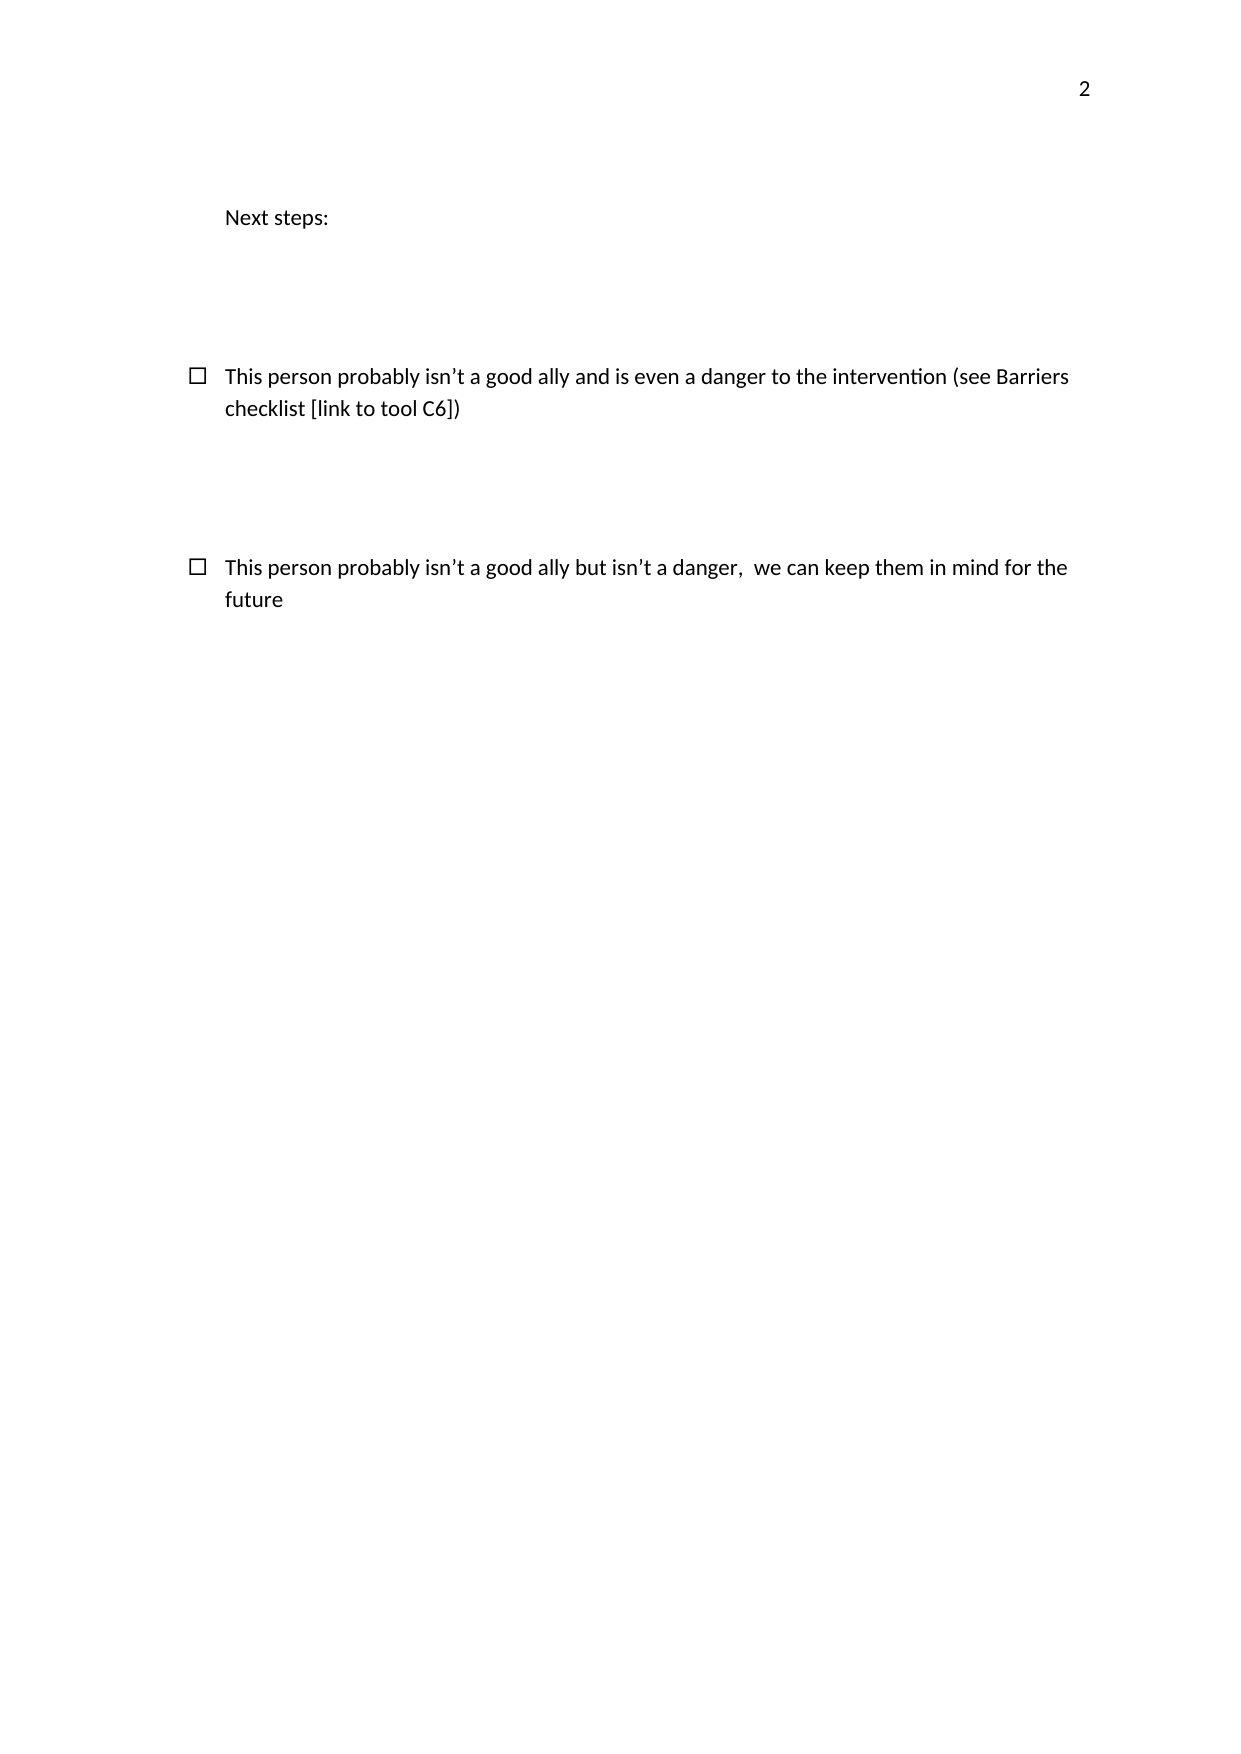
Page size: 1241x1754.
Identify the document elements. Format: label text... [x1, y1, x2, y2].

text Next steps: [150, 203, 1090, 231]
list This person probably isn’t a good ally but isn’t a danger, we can keep them in mind for the future [187, 553, 1090, 613]
list This person probably isn’t a good ally and is even a danger to the intervention (see Barriers checklist [link to tool C6]) [187, 362, 1090, 422]
